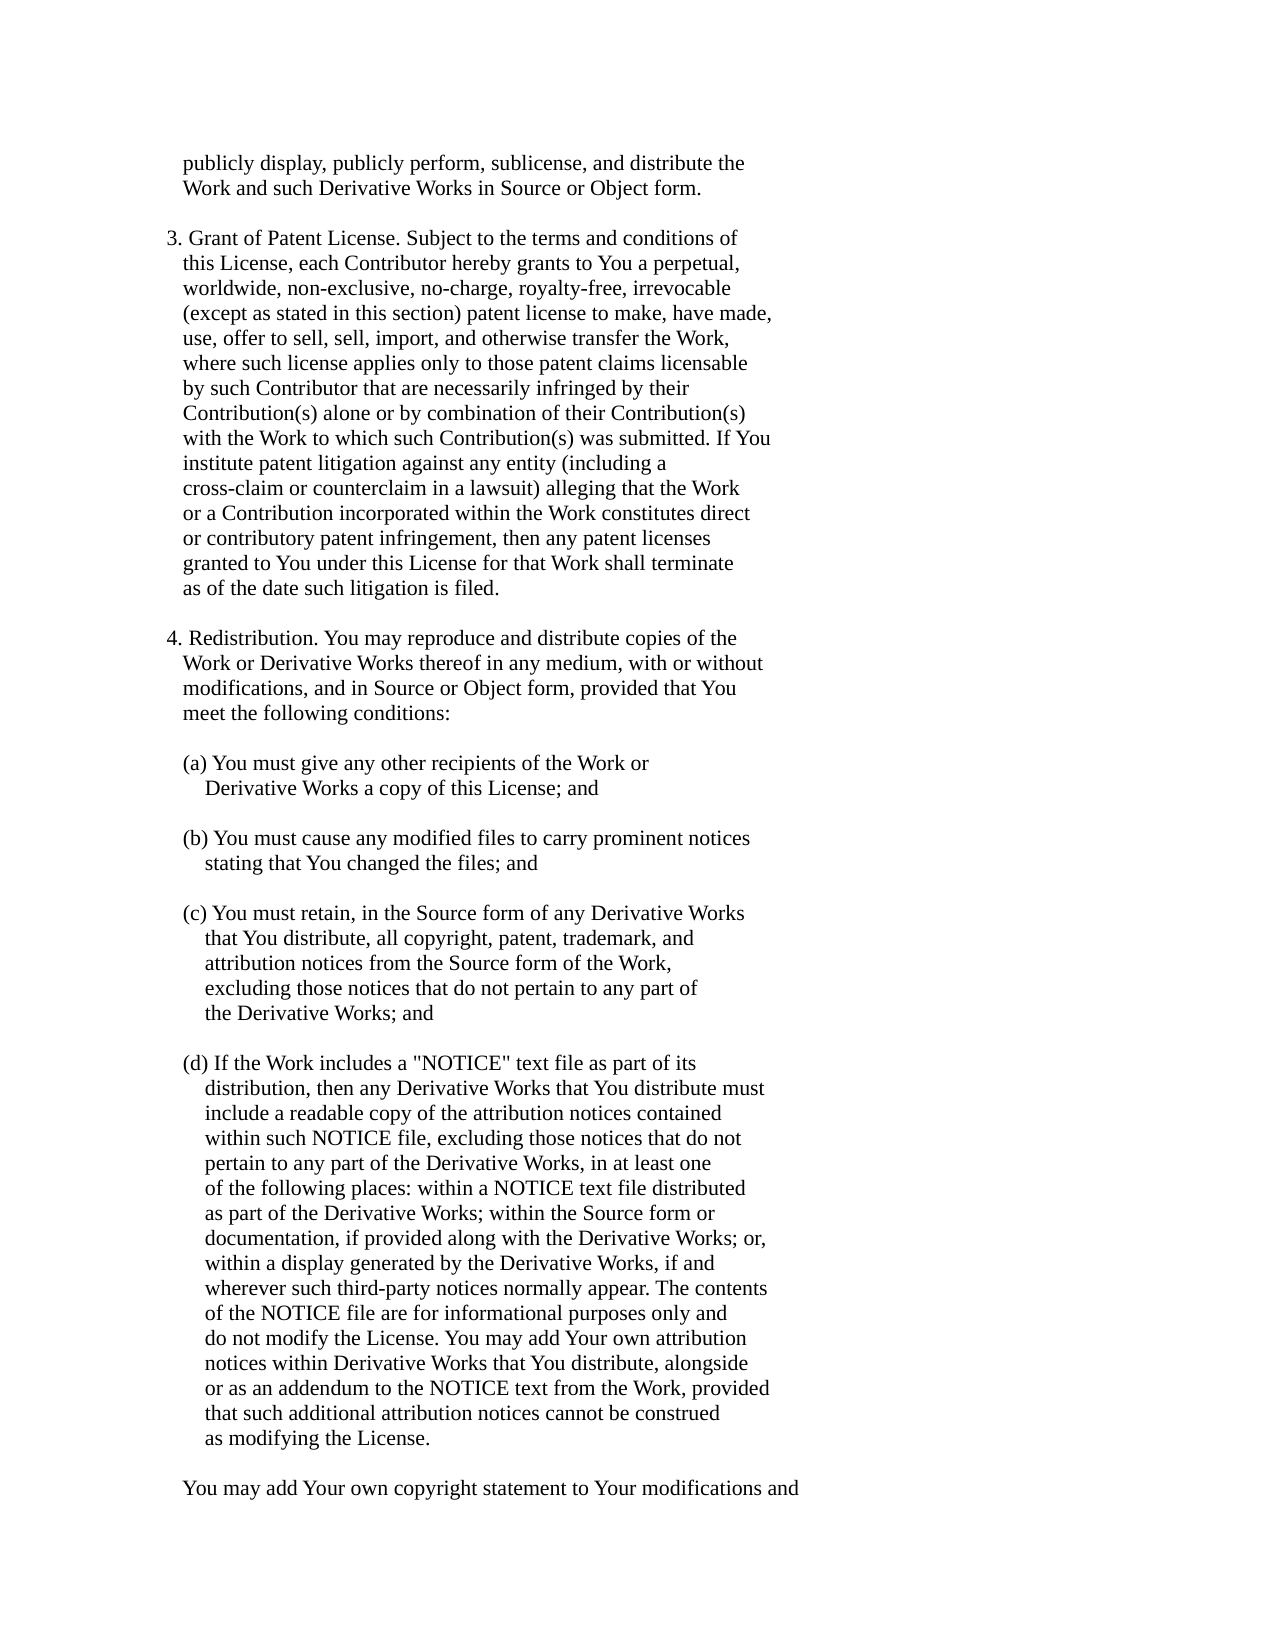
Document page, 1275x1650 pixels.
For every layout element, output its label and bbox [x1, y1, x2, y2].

text [150, 150, 1125, 1500]
